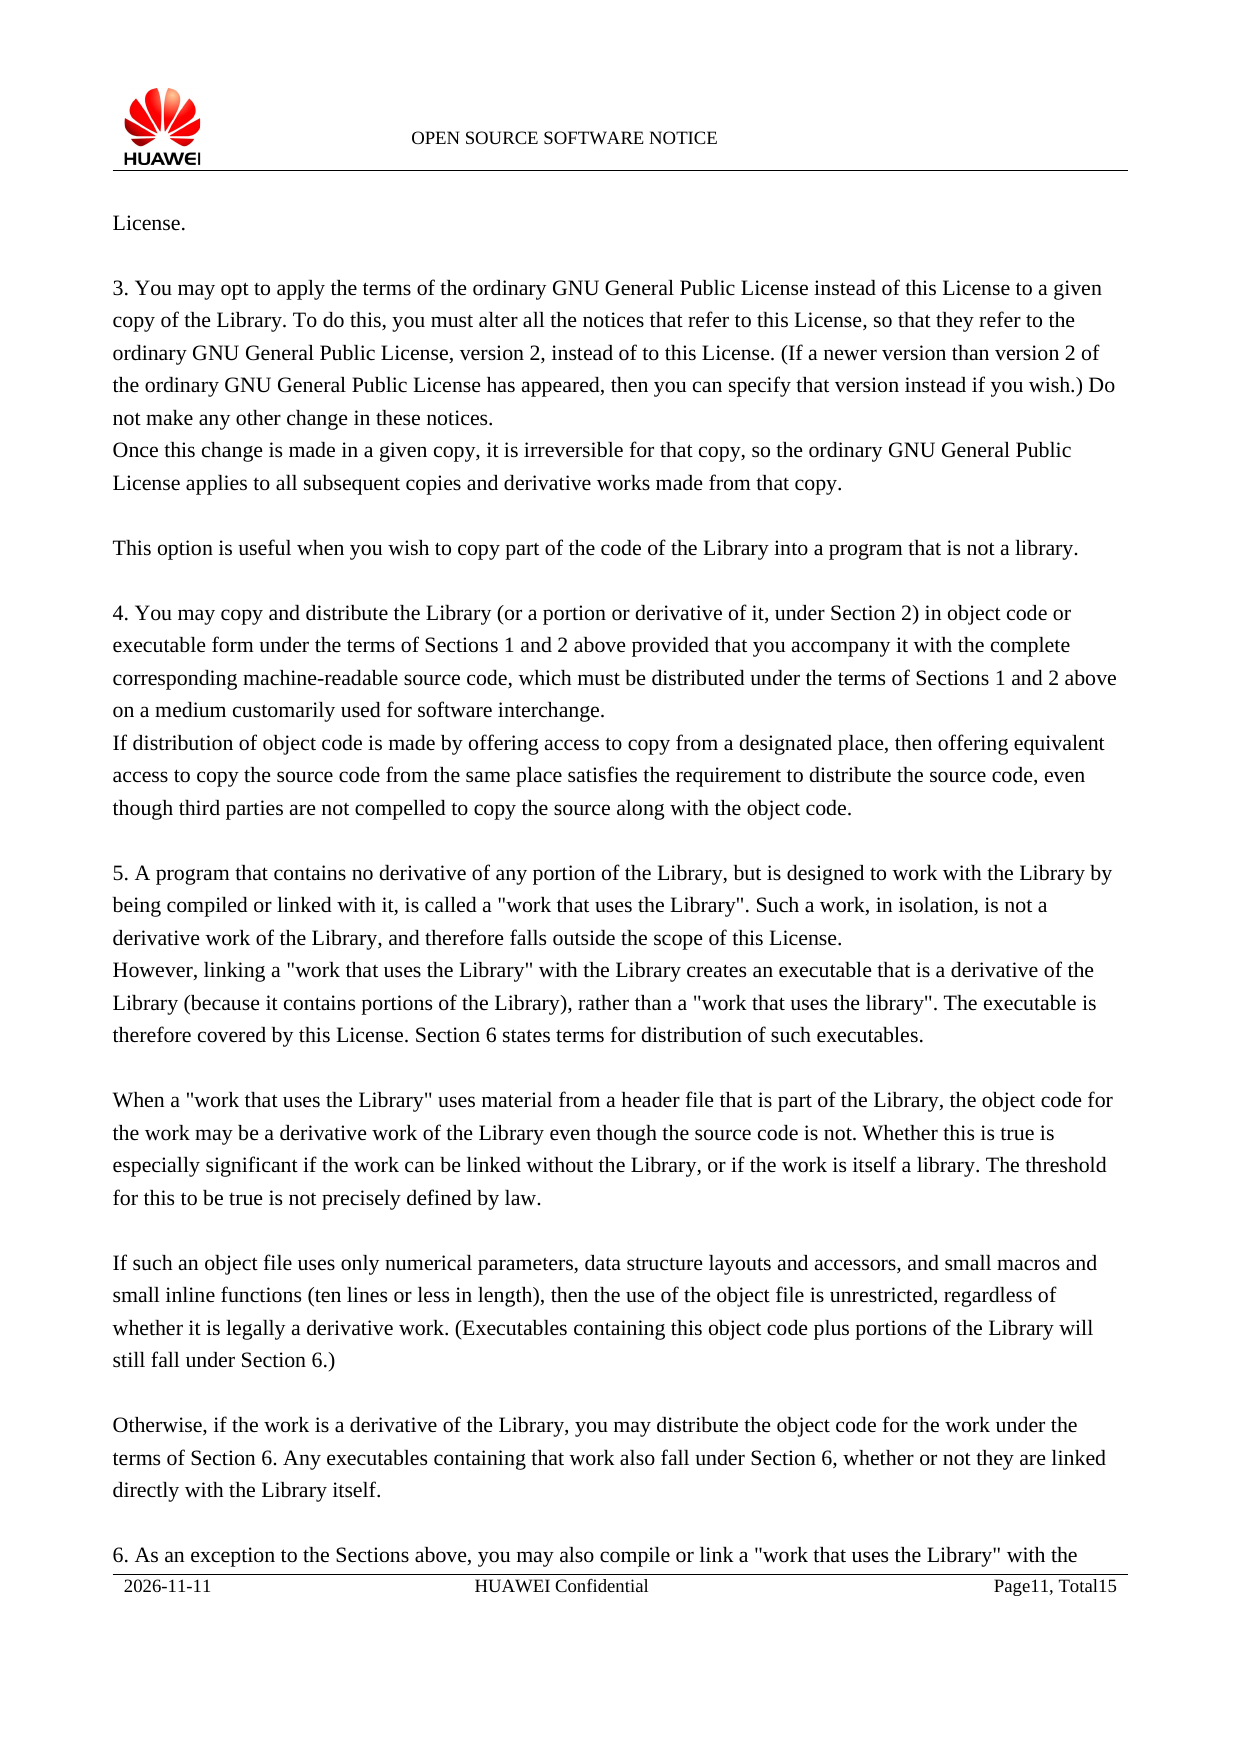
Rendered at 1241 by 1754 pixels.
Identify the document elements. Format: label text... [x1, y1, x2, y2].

picture [124, 88, 201, 165]
